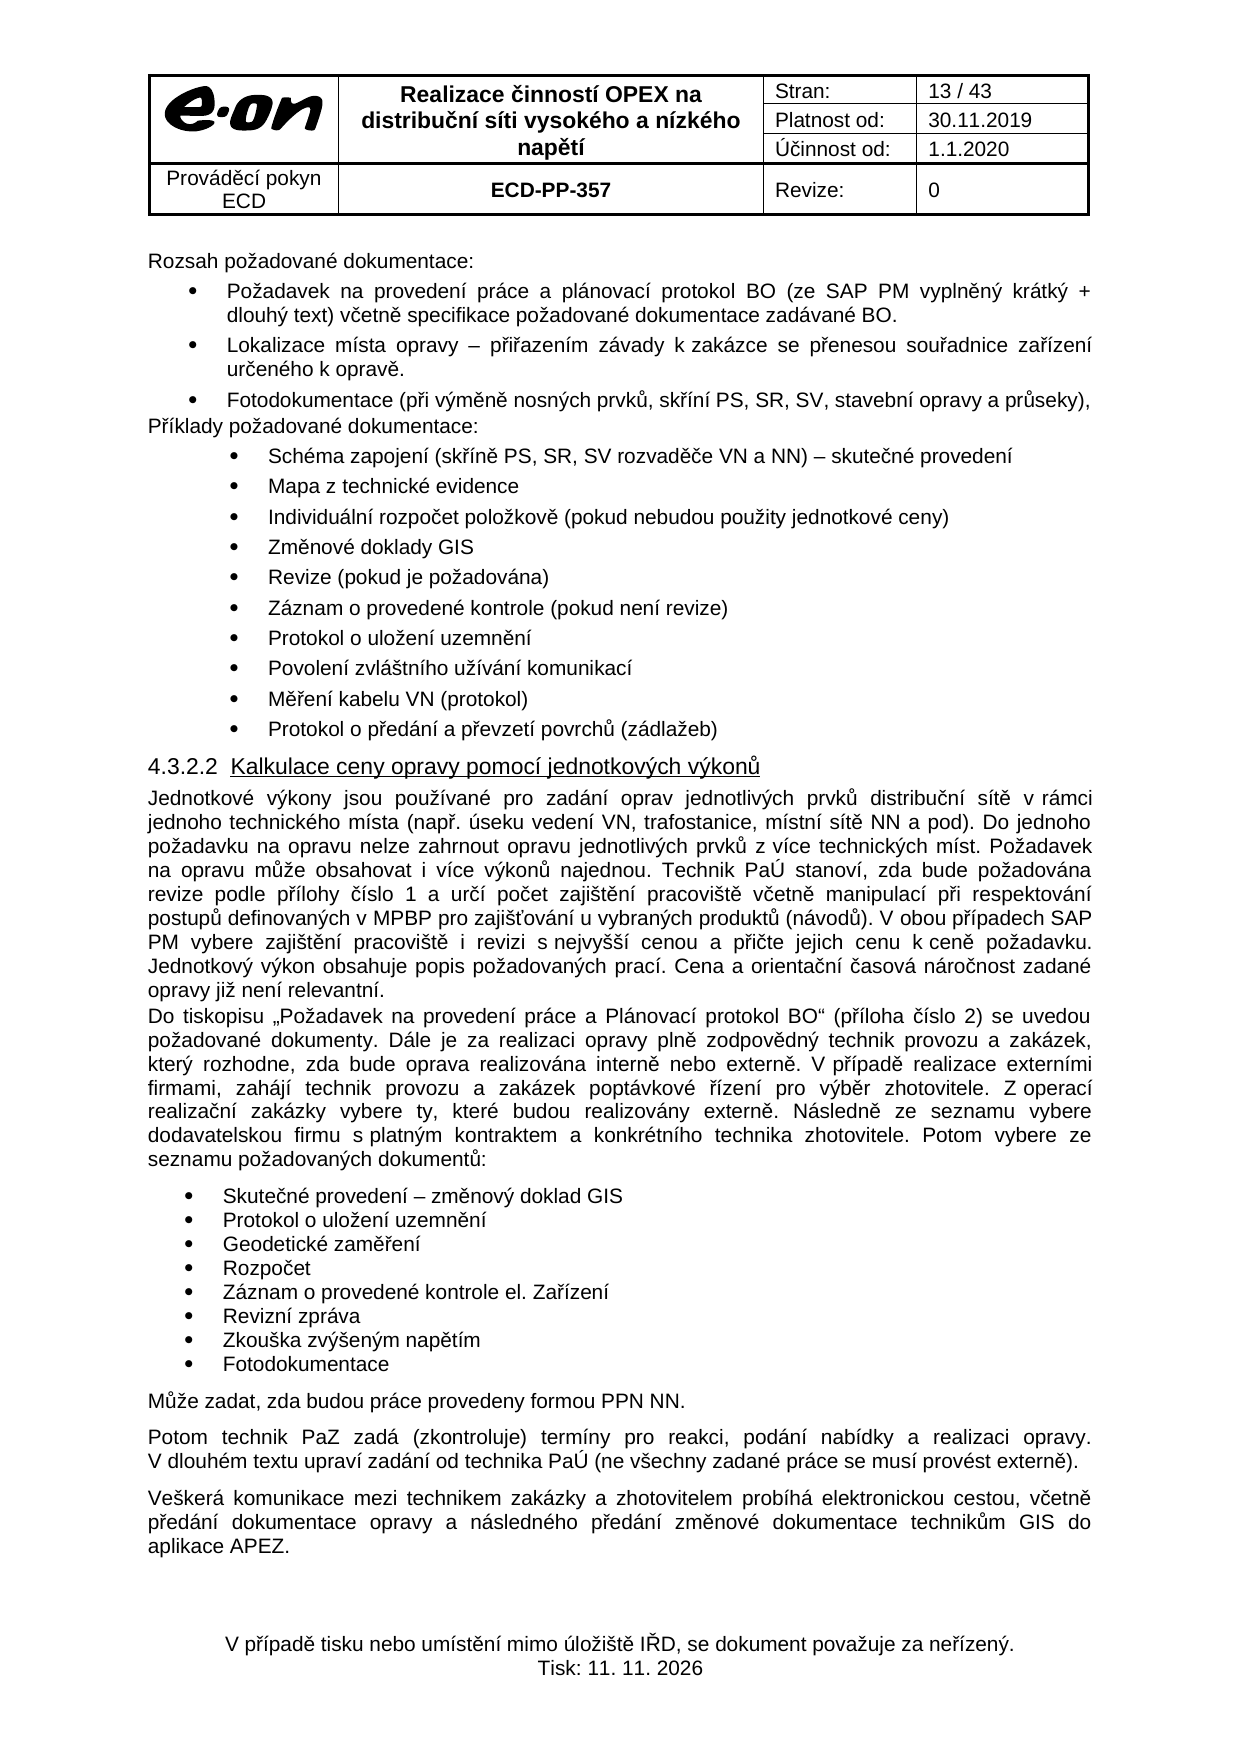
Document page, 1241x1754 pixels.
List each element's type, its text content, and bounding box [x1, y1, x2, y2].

list Lokalizace místa opravy – přiřazením závady k zakázce se přenesou souřadnice zařízení určeného k opravě. [189, 333, 1092, 381]
list Měření kabelu VN (protokol) [230, 686, 1092, 710]
text Veškerá komunikace mezi technikem zakázky a zhotovitelem probíhá elektronickou cestou, včetně předání dokumentace opravy a následného předání změnové dokumentace technikům GIS do aplikace APEZ. [148, 1486, 1092, 1557]
list Individuální rozpočet položkově (pokud nebudou použity jednotkové ceny) [230, 504, 1092, 528]
list Fotodokumentace [185, 1352, 1092, 1376]
list Schéma zapojení (skříně PS, SR, SV rozvaděče VN a NN) – skutečné provedení [230, 444, 1092, 468]
list Požadavek na provedení práce a plánovací protokol BO (ze SAP PM vyplněný krátký + dlouhý text) včetně specifikace požadované dokumentace zadávané BO. [189, 279, 1092, 327]
text Příklady požadované dokumentace: [148, 414, 1092, 438]
text Jednotkové výkony jsou používané pro zadání oprav jednotlivých prvků distribuční sítě v rámci jednoho technického místa (např. úseku vedení VN, trafostanice, místní sítě NN a pod). Do jednoho požadavku na opravu nelze zahrnout opravu jednotlivých prvků z více technických míst. Požadavek na opravu může obsahovat i více výkonů najednou. Technik PaÚ stanoví, zda bude požadována revize podle přílohy číslo 1 a určí počet zajištění pracoviště včetně manipulací při respektování postupů definovaných v MPBP pro zajišťování u vybraných produktů (návodů). V obou případech SAP PM vybere zajištění pracoviště i revizi s nejvyšší cenou a přičte jejich cenu k ceně požadavku. Jednotkový výkon obsahuje popis požadovaných prací. Cena a orientační časová náročnost zadané opravy již není relevantní. [148, 786, 1092, 1001]
list Změnové doklady GIS [230, 535, 1092, 559]
list Fotodokumentace (při výměně nosných prvků, skříní PS, SR, SV, stavební opravy a průseky), [189, 387, 1092, 412]
list Protokol o předání a převzetí povrchů (zádlažeb) [230, 717, 1092, 741]
subtitle Kalkulace ceny opravy pomocí jednotkových výkonů [148, 753, 1092, 779]
list Zkouška zvýšeným napětím [185, 1328, 1092, 1352]
list Mapa z technické evidence [230, 474, 1092, 498]
list Revize (pokud je požadována) [230, 565, 1092, 589]
list Záznam o provedené kontrole (pokud není revize) [230, 595, 1092, 619]
list Rozpočet [185, 1256, 1092, 1280]
list Revizní zpráva [185, 1304, 1092, 1328]
text Rozsah požadované dokumentace: [148, 249, 1092, 273]
text Potom technik PaZ zadá (zkontroluje) termíny pro reakci, podání nabídky a realizaci opravy. V dlouhém textu upraví zadání od technika PaÚ (ne všechny zadané práce se musí provést externě). [148, 1425, 1092, 1473]
list Povolení zvláštního užívání komunikací [230, 656, 1092, 680]
text Může zadat, zda budou práce provedeny formou PPN NN. [148, 1389, 1092, 1413]
list Záznam o provedené kontrole el. Zařízení [185, 1280, 1092, 1304]
list Protokol o uložení uzemnění [230, 626, 1092, 650]
list Protokol o uložení uzemnění [185, 1208, 1092, 1232]
list Geodetické zaměření [185, 1232, 1092, 1256]
list Skutečné provedení – změnový doklad GIS [185, 1184, 1092, 1208]
text Do tiskopisu „Požadavek na provedení práce a Plánovací protokol BO“ (příloha číslo 2) se uvedou požadované dokumenty. Dále je za realizaci opravy plně zodpovědný technik provozu a zakázek, který rozhodne, zda bude oprava realizována interně nebo externě. V případě realizace externími firmami, zahájí technik provozu a zakázek poptávkové řízení pro výběr zhotovitele. Z operací realizační zakázky vybere ty, které budou realizovány externě. Následně ze seznamu vybere dodavatelskou firmu s platným kontraktem a konkrétního technika zhotovitele. Potom vybere ze seznamu požadovaných dokumentů: [148, 1003, 1092, 1171]
